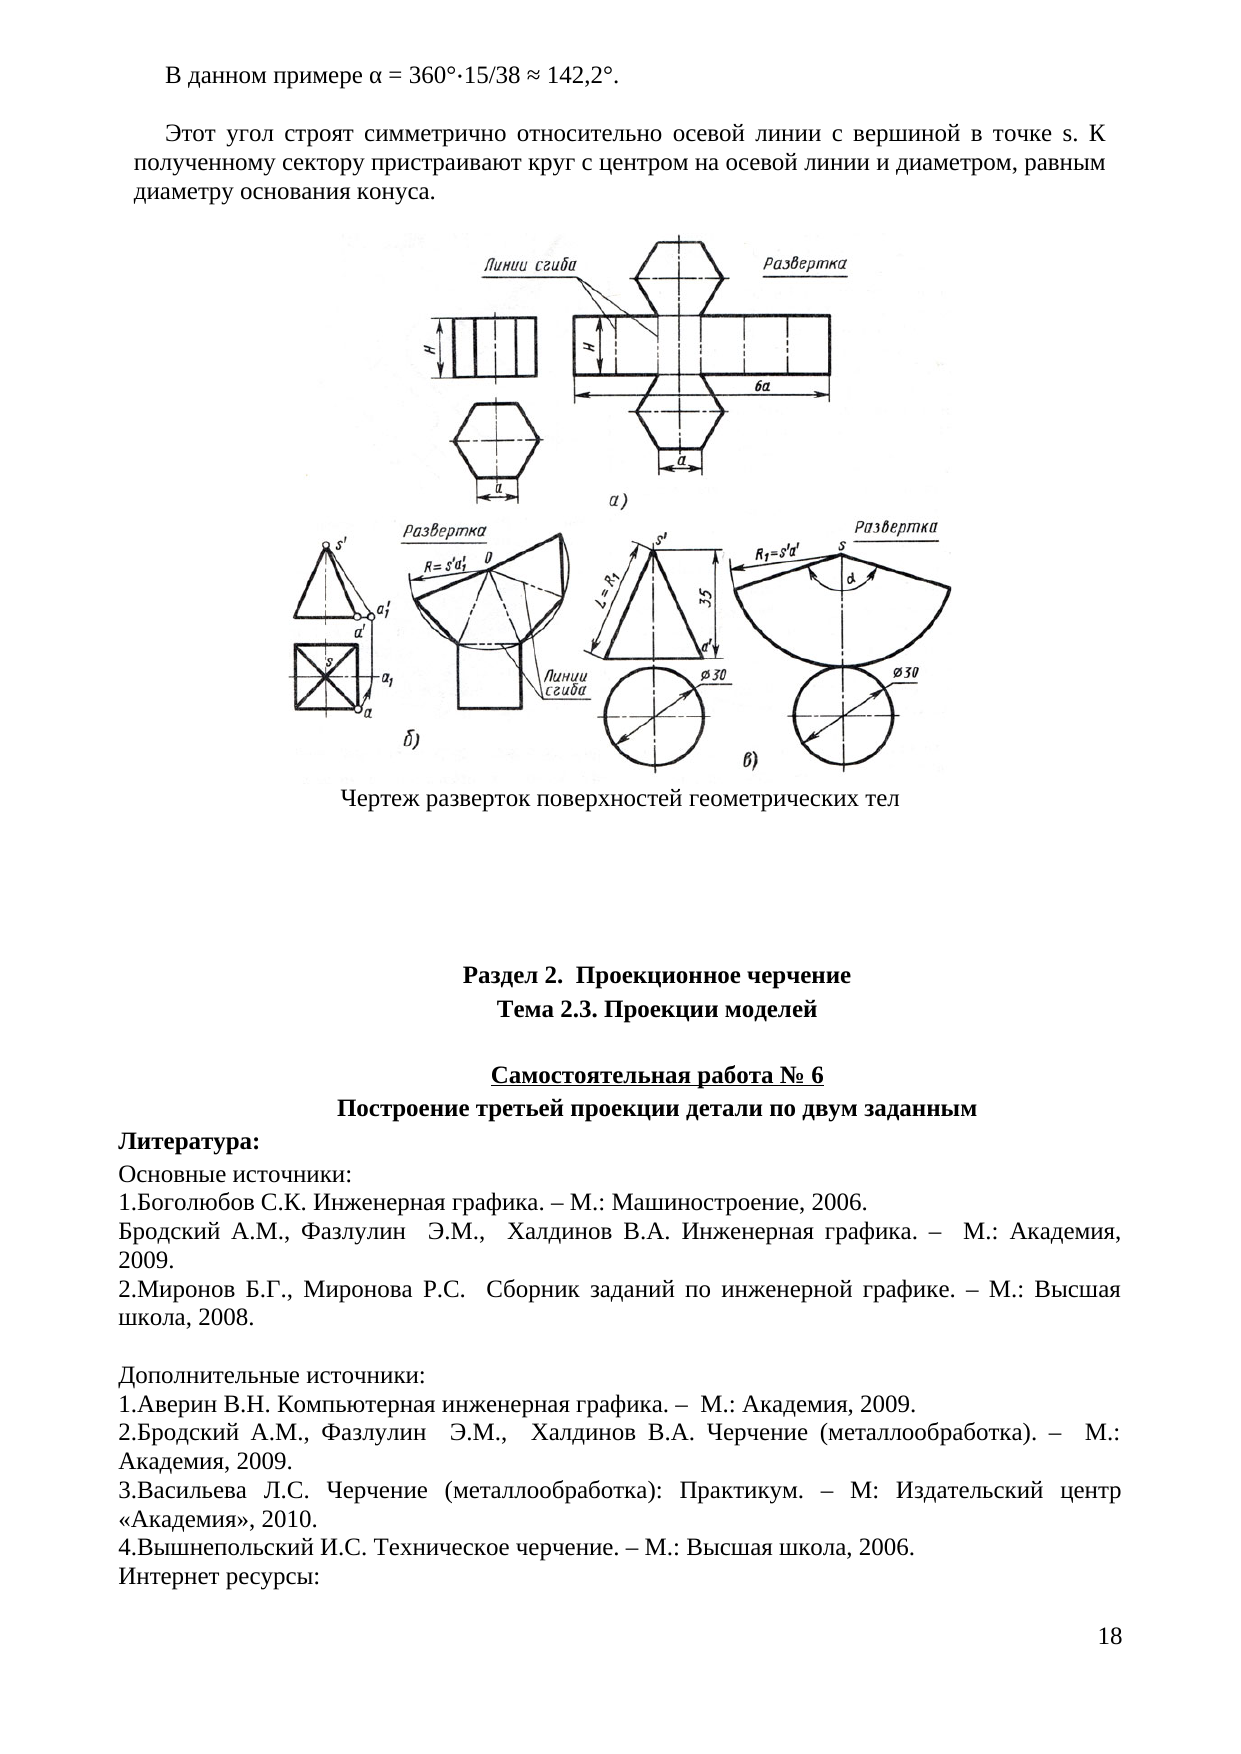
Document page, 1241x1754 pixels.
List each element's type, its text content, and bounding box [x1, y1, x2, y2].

text 1.Боголюбов С.К. Инженерная графика. – М.: Машиностроение, 2006. [118, 1187, 1122, 1216]
text В данном примере α = 360°⋅15/38 ≈ 142,2°. [134, 59, 1106, 89]
text Самостоятельная работа № 6 [118, 1060, 1122, 1088]
text Раздел 2. Проекционное черчение [118, 961, 1122, 989]
text Тема 2.3. Проекции моделей [118, 994, 1122, 1022]
text 2.Бродский А.М., Фазлулин Э.М., Халдинов В.А. Черчение (металлообработка). – М.: Академия, 2009. [118, 1417, 1122, 1475]
text Бродский А.М., Фазлулин Э.М., Халдинов В.А. Инженерная графика. – М.: Академия, 2009. [118, 1216, 1122, 1274]
text Литература: [118, 1126, 1122, 1154]
text Интернет ресурсы: [118, 1561, 1122, 1590]
text Построение третьей проекции детали по двум заданным [118, 1093, 1122, 1121]
text Этот угол строят симметрично относительно осевой линии с вершиной в точке s. К полученному сектору пристраивают круг с центром на осевой линии и диаметром, равным диаметру основания конуса. [134, 118, 1106, 205]
text 1.Аверин В.Н. Компьютерная инженерная графика. – М.: Академия, 2009. [118, 1389, 1122, 1417]
text 4.Вышнепольский И.С. Техническое черчение. – М.: Высшая школа, 2006. [118, 1532, 1122, 1561]
text 2.Миронов Б.Г., Миронова Р.С. Сборник заданий по инженерной графике. – М.: Высшая школа, 2008. [118, 1274, 1122, 1331]
picture [288, 233, 952, 784]
text 3.Васильева Л.С. Черчение (металлообработка): Практикум. – М: Издательский центр «Академия», 2010. [118, 1475, 1122, 1532]
text Дополнительные источники: [118, 1360, 1122, 1389]
text Основные источники: [118, 1159, 1122, 1187]
